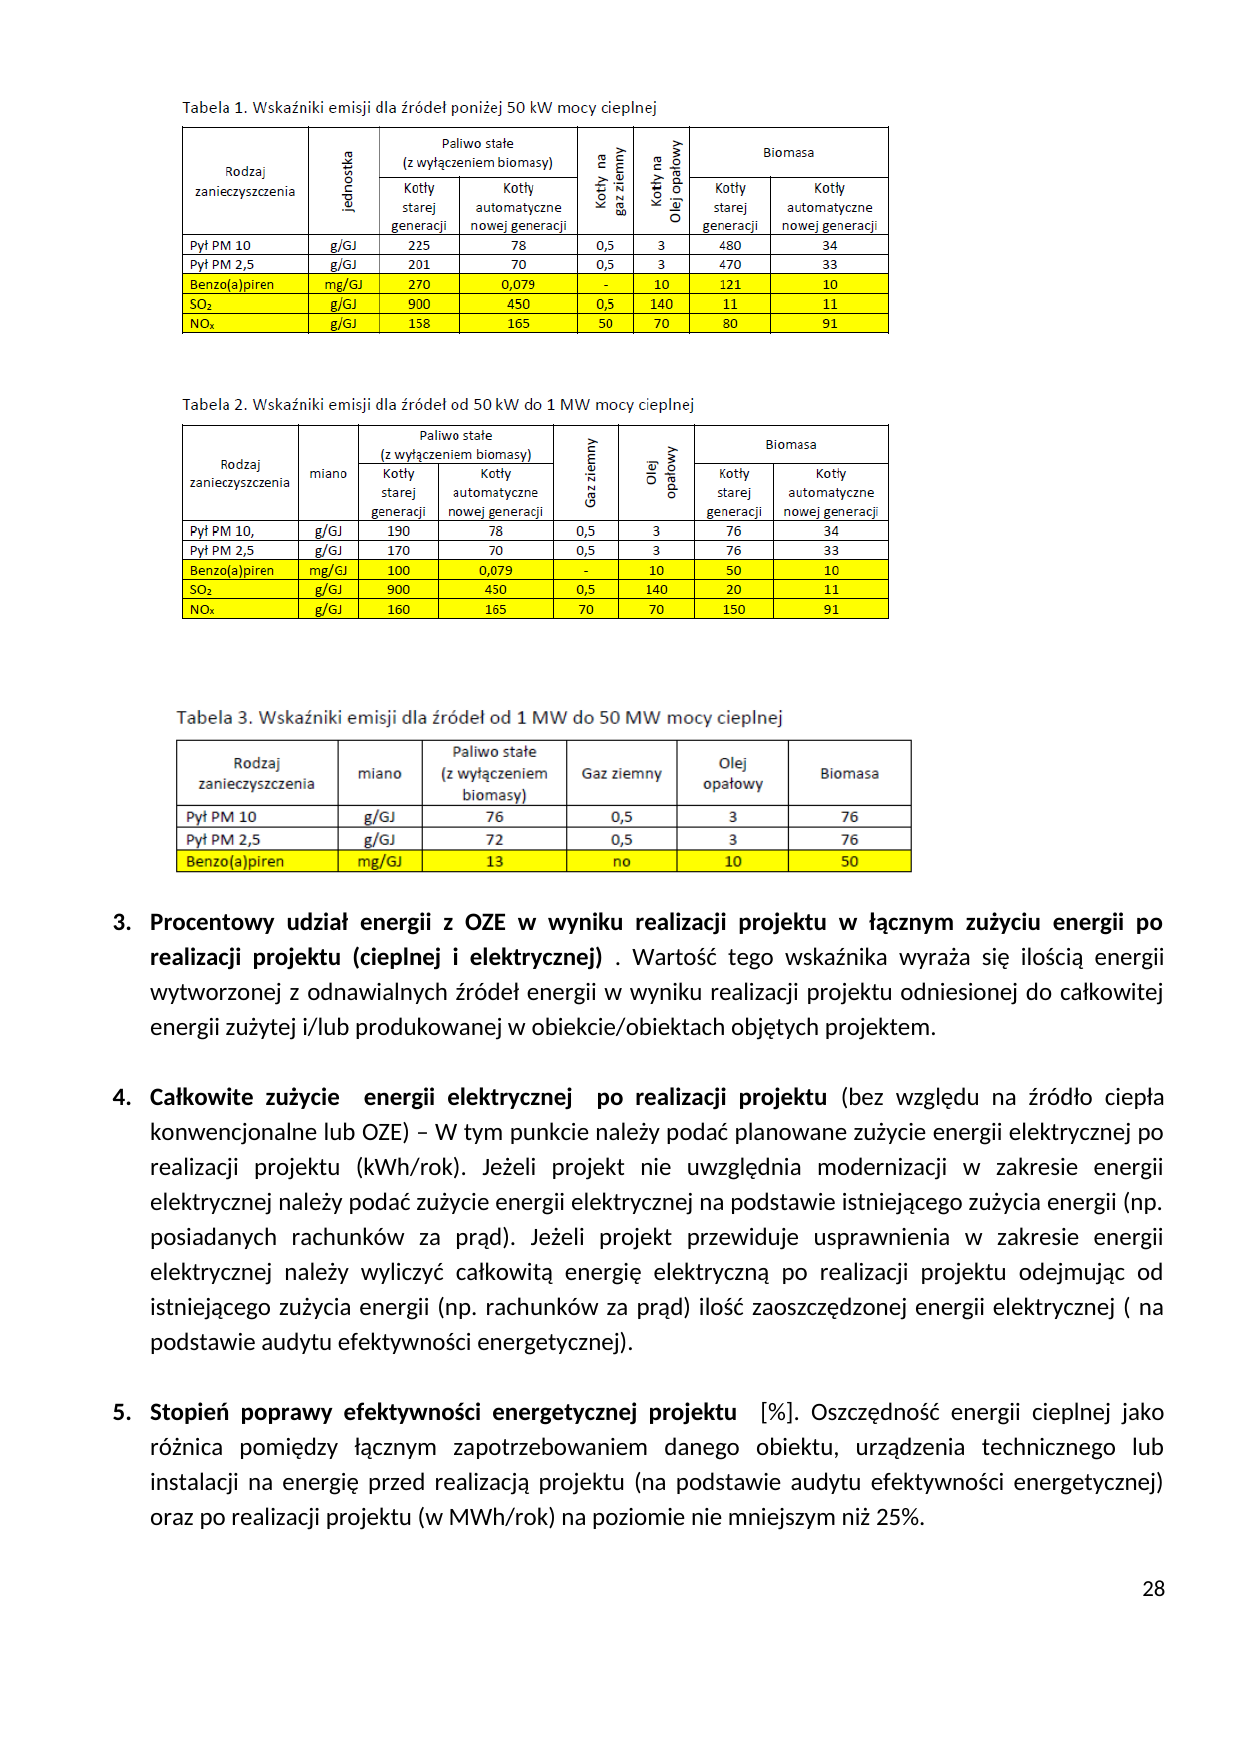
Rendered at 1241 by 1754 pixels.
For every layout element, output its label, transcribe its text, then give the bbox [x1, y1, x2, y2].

list Całkowite zużycie energii elektrycznej po realizacji projektu (bez względu na źródło ciepła konwencjonalne lub OZE) – W tym punkcie należy podać planowane zużycie energii elektrycznej po realizacji projektu (kWh/rok). Jeżeli projekt nie uwzględnia modernizacji w zakresie energii elektrycznej należy podać zużycie energii elektrycznej na podstawie istniejącego zużycia energii (np. posiadanych rachunków za prąd). Jeżeli projekt przewiduje usprawnienia w zakresie energii elektrycznej należy wyliczyć całkowitą energię elektryczną po realizacji projektu odejmując od istniejącego zużycia energii (np. rachunków za prąd) ilość zaoszczędzonej energii elektrycznej ( na podstawie audytu efektywności energetycznej). [112, 1081, 1165, 1357]
picture [150, 75, 915, 647]
list Stopień poprawy efektywności energetycznej projektu [%]. Oszczędność energii cieplnej jako różnica pomiędzy łącznym zapotrzebowaniem danego obiektu, urządzenia technicznego lub instalacji na energię przed realizacją projektu (na podstawie audytu efektywności energetycznej) oraz po realizacji projektu (w MWh/rok) na poziomie nie mniejszym niż 25%. [112, 1396, 1165, 1532]
list Procentowy udział energii z OZE w wyniku realizacji projektu w łącznym zużyciu energii po realizacji projektu (cieplnej i elektrycznej) . Wartość tego wskaźnika wyraża się ilością energii wytworzonej z odnawialnych źródeł energii w wyniku realizacji projektu odniesionej do całkowitej energii zużytej i/lub produkowanej w obiekcie/obiektach objętych projektem. [112, 906, 1165, 1042]
picture [150, 686, 946, 902]
